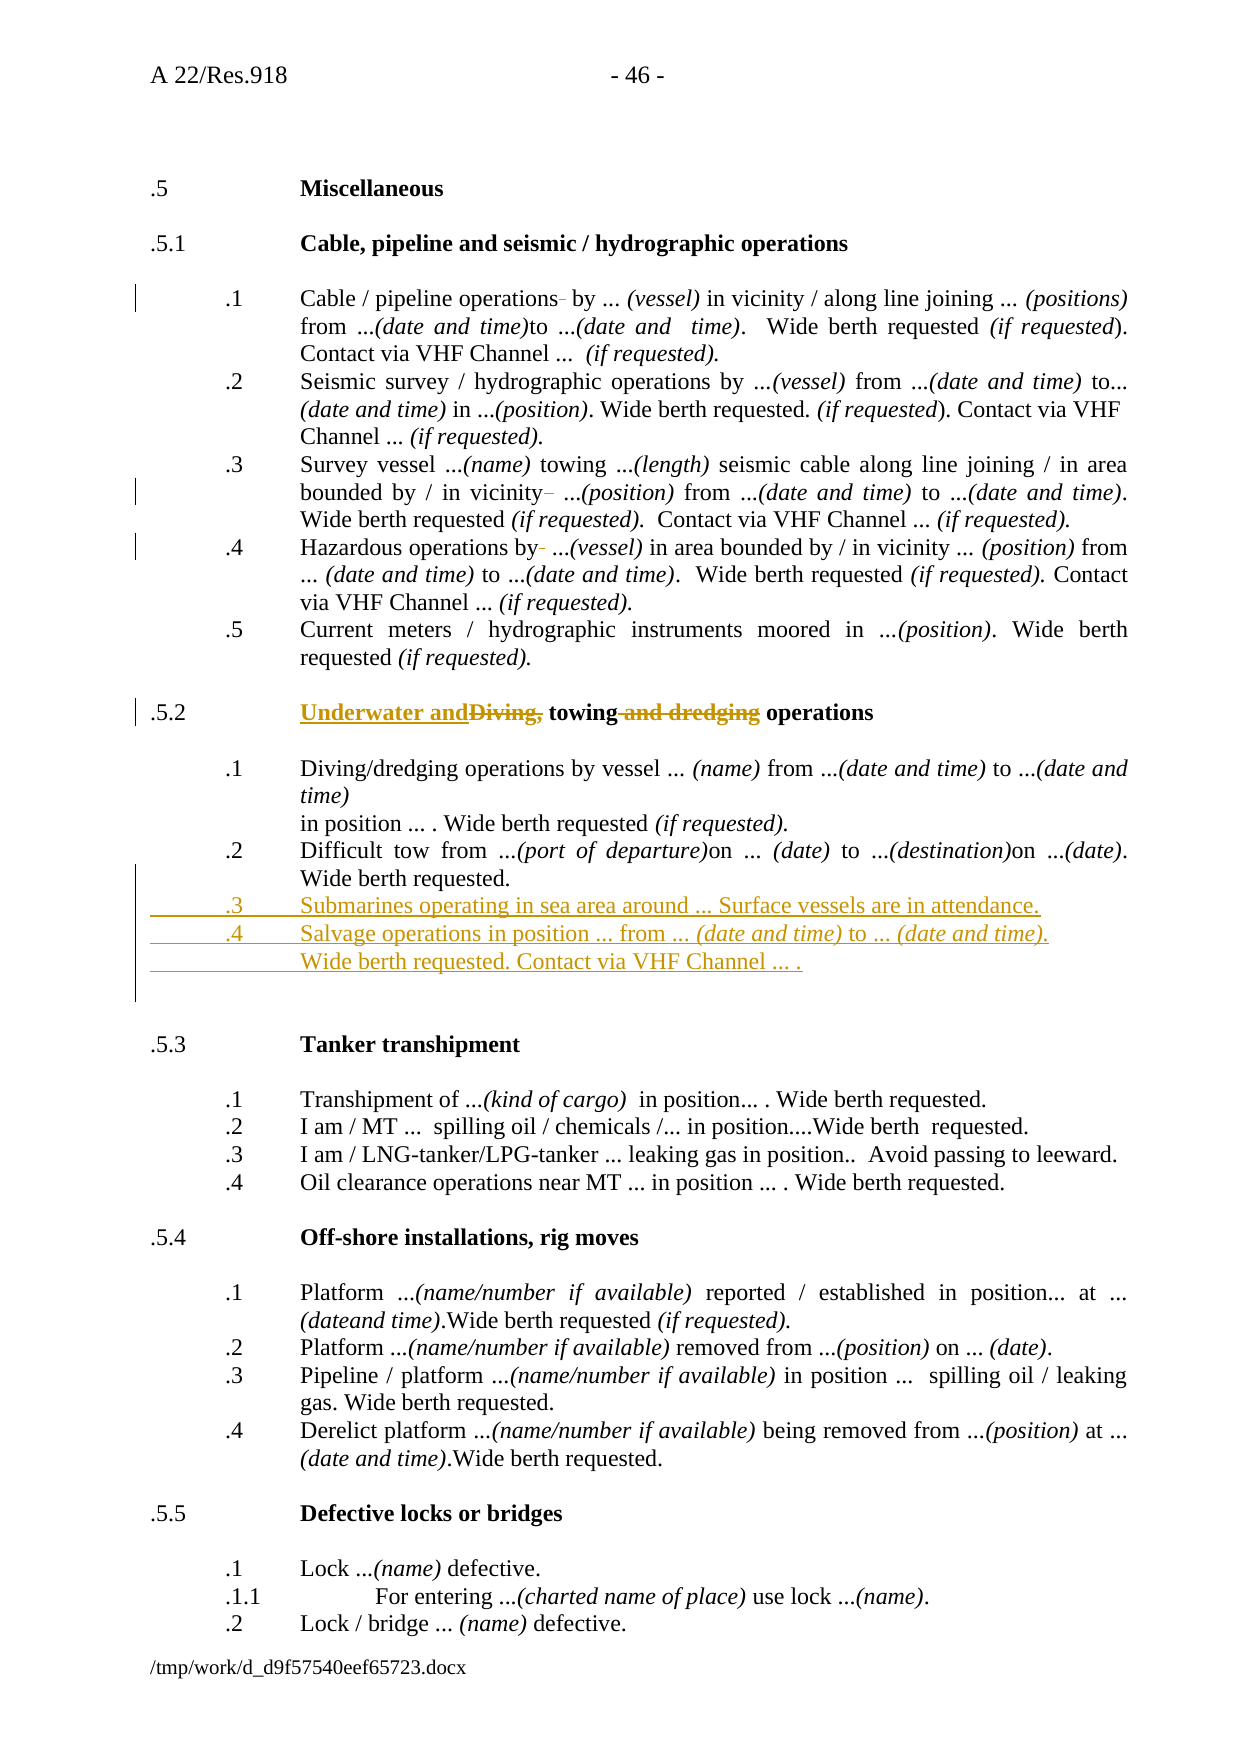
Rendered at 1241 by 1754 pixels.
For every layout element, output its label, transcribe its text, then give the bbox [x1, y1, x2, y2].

text .5.3 Tanker transhipment [150, 1029, 1128, 1057]
text .1 Platform ...(name/number if available) reported / established in position... at ... (dateand time).Wide berth requested (if requested). [150, 1278, 1128, 1333]
text .4 Oil clearance operations near MT ... in position ... . Wide berth requested. [150, 1168, 1128, 1195]
text .1 Cable / pipeline operations by ... (vessel) in vicinity / along line joining ... (positions) from ...(date and time)to ...(date and time). Wide berth requested (if requested). Contact via VHF Channel ... (if requested). [225, 284, 1128, 367]
text .2 Lock / bridge ... (name) defective. [150, 1609, 1128, 1637]
text .5 Current meters / hydrographic instruments moored in ...(position). Wide berth requested (if requested). [150, 616, 1128, 671]
text .1 Transhipment of ...(kind of cargo) in position... . Wide berth requested. [150, 1085, 1128, 1112]
text in position ... . Wide berth requested (if requested). [150, 809, 1128, 836]
text .3 Pipeline / platform ...(name/number if available) in position ... spilling oil / leaking gas. Wide berth requested. [150, 1361, 1128, 1416]
text .2 Difficult tow from ...(port of departure)on ... (date) to ...(destination)on ...(date). Wide berth requested. [150, 836, 1128, 892]
text .1 Diving/dredging operations by vessel ... (name) from ...(date and time) to ...(date and time) [225, 753, 1128, 809]
text .4 Hazardous operations by ...(vessel) in area bounded by / in vicinity ... (position) from ... (date and time) to ...(date and time). Wide berth requested (if requested). Contact via VHF Channel ... (if requested). [150, 533, 1128, 616]
text .5.4 Off-shore installations, rig moves [150, 1223, 1128, 1250]
text .1.1 For entering ...(charted name of place) use lock ...(name). [150, 1582, 1128, 1609]
text .5 Miscellaneous [150, 174, 1128, 201]
text .5.5 Defective locks or bridges [150, 1499, 1128, 1526]
text .2 I am / MT ... spilling oil / chemicals /... in position....Wide berth requested. [150, 1112, 1128, 1140]
text .1 Lock ...(name) defective. [150, 1554, 1128, 1582]
text Channel ... (if requested). [150, 422, 1128, 450]
text .2 Seismic survey / hydrographic operations by ...(vessel) from ...(date and time) to... (date and time) in ...(position). Wide berth requested. (if requested). Contact via VHF [150, 367, 1128, 422]
text .5.1 Cable, pipeline and seismic / hydrographic operations [150, 229, 1128, 257]
text .3 I am / LNG-tanker/LPG-tanker ... leaking gas in position.. Avoid passing to leeward. [150, 1140, 1128, 1168]
text .5.2 towing operations [150, 698, 1128, 726]
text .3 Survey vessel ...(name) towing ...(length) seismic cable along line joining / in area bounded by / in vicinity ...(position) from ...(date and time) to ...(date and time). Wide berth requested (if requested). Contact via VHF Channel ... (if requested). [150, 450, 1128, 533]
text .2 Platform ...(name/number if available) removed from ...(position) on ... (date). [150, 1333, 1128, 1361]
text .4 Derelict platform ...(name/number if available) being removed from ...(position) at ... (date and time).Wide berth requested. [150, 1416, 1128, 1471]
